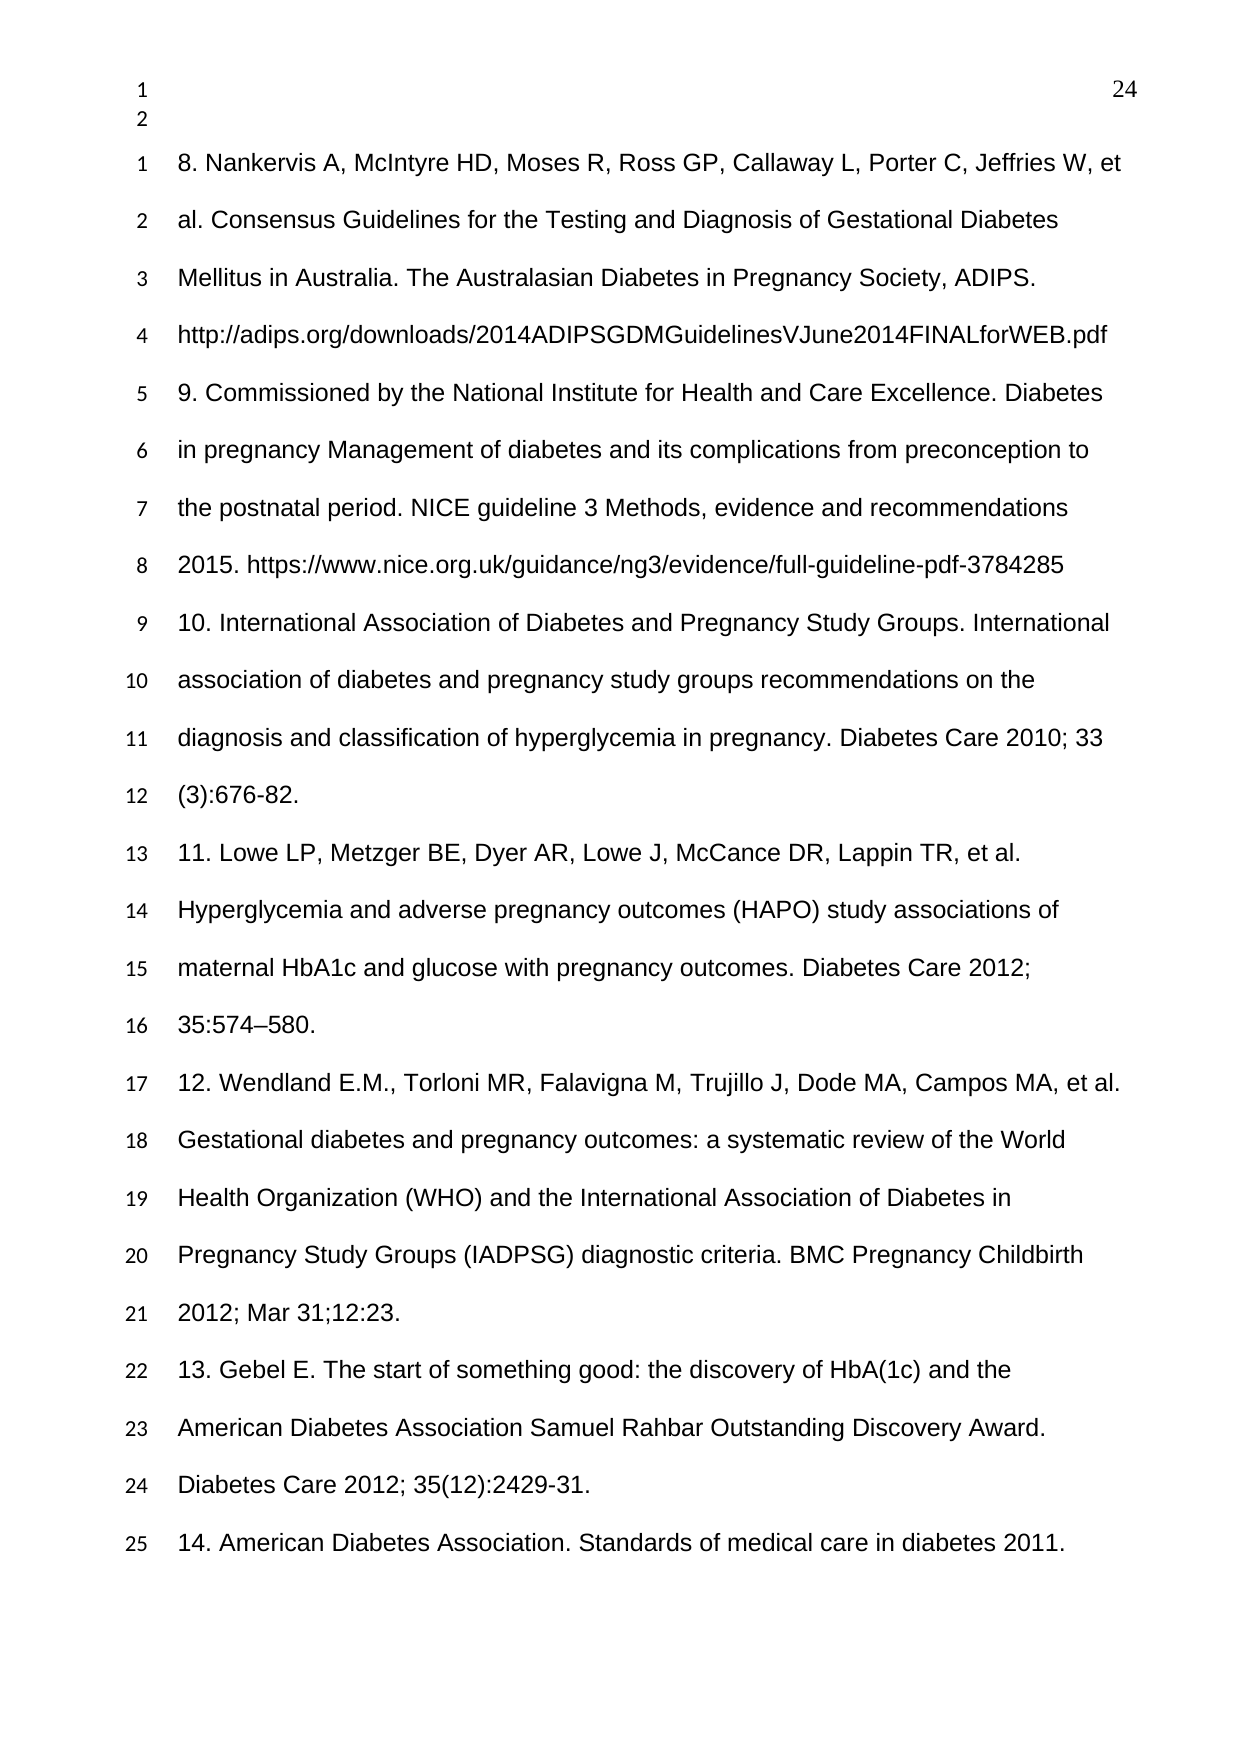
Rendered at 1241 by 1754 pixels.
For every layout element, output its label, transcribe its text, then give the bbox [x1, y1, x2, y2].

text 11. Lowe LP, Metzger BE, Dyer AR, Lowe J, McCance DR, Lappin TR, et al. Hyperglycemia and adverse pregnancy outcomes (HAPO) study associations of maternal HbA1c and glucose with pregnancy outcomes. Diabetes Care 2012; 35:574–580. [177, 838, 1122, 1039]
text 10. International Association of Diabetes and Pregnancy Study Groups. International association of diabetes and pregnancy study groups recommendations on the diagnosis and classification of hyperglycemia in pregnancy. Diabetes Care 2010; 33 (3):676-82. [177, 608, 1122, 809]
text 14. American Diabetes Association. Standards of medical care in diabetes 2011. [177, 1528, 1137, 1556]
text 13. Gebel E. The start of something good: the discovery of HbA(1c) and the American Diabetes Association Samuel Rahbar Outstanding Discovery Award. Diabetes Care 2012; 35(12):2429-31. [177, 1355, 1122, 1499]
text 9. Commissioned by the National Institute for Health and Care Excellence. Diabetes in pregnancy Management of diabetes and its complications from preconception to the postnatal period. NICE guideline 3 Methods, evidence and recommendations 2015. https://www.nice.org.uk/guidance/ng3/evidence/full-guideline-pdf-3784285 [177, 378, 1122, 579]
text 8. Nankervis A, McIntyre HD, Moses R, Ross GP, Callaway L, Porter C, Jeffries W, et al. Consensus Guidelines for the Testing and Diagnosis of Gestational Diabetes Mellitus in Australia. The Australasian Diabetes in Pregnancy Society, ADIPS. [177, 148, 1122, 291]
text http://adips.org/downloads/2014ADIPSGDMGuidelinesVJune2014FINALforWEB.pdf [177, 320, 1122, 349]
text 12. Wendland E.M., Torloni MR, Falavigna M, Trujillo J, Dode MA, Campos MA, et al. Gestational diabetes and pregnancy outcomes: a systematic review of the World Health Organization (WHO) and the International Association of Diabetes in Pregnancy Study Groups (IADPSG) diagnostic criteria. BMC Pregnancy Childbirth 2012; Mar 31;12:23. [177, 1068, 1122, 1326]
